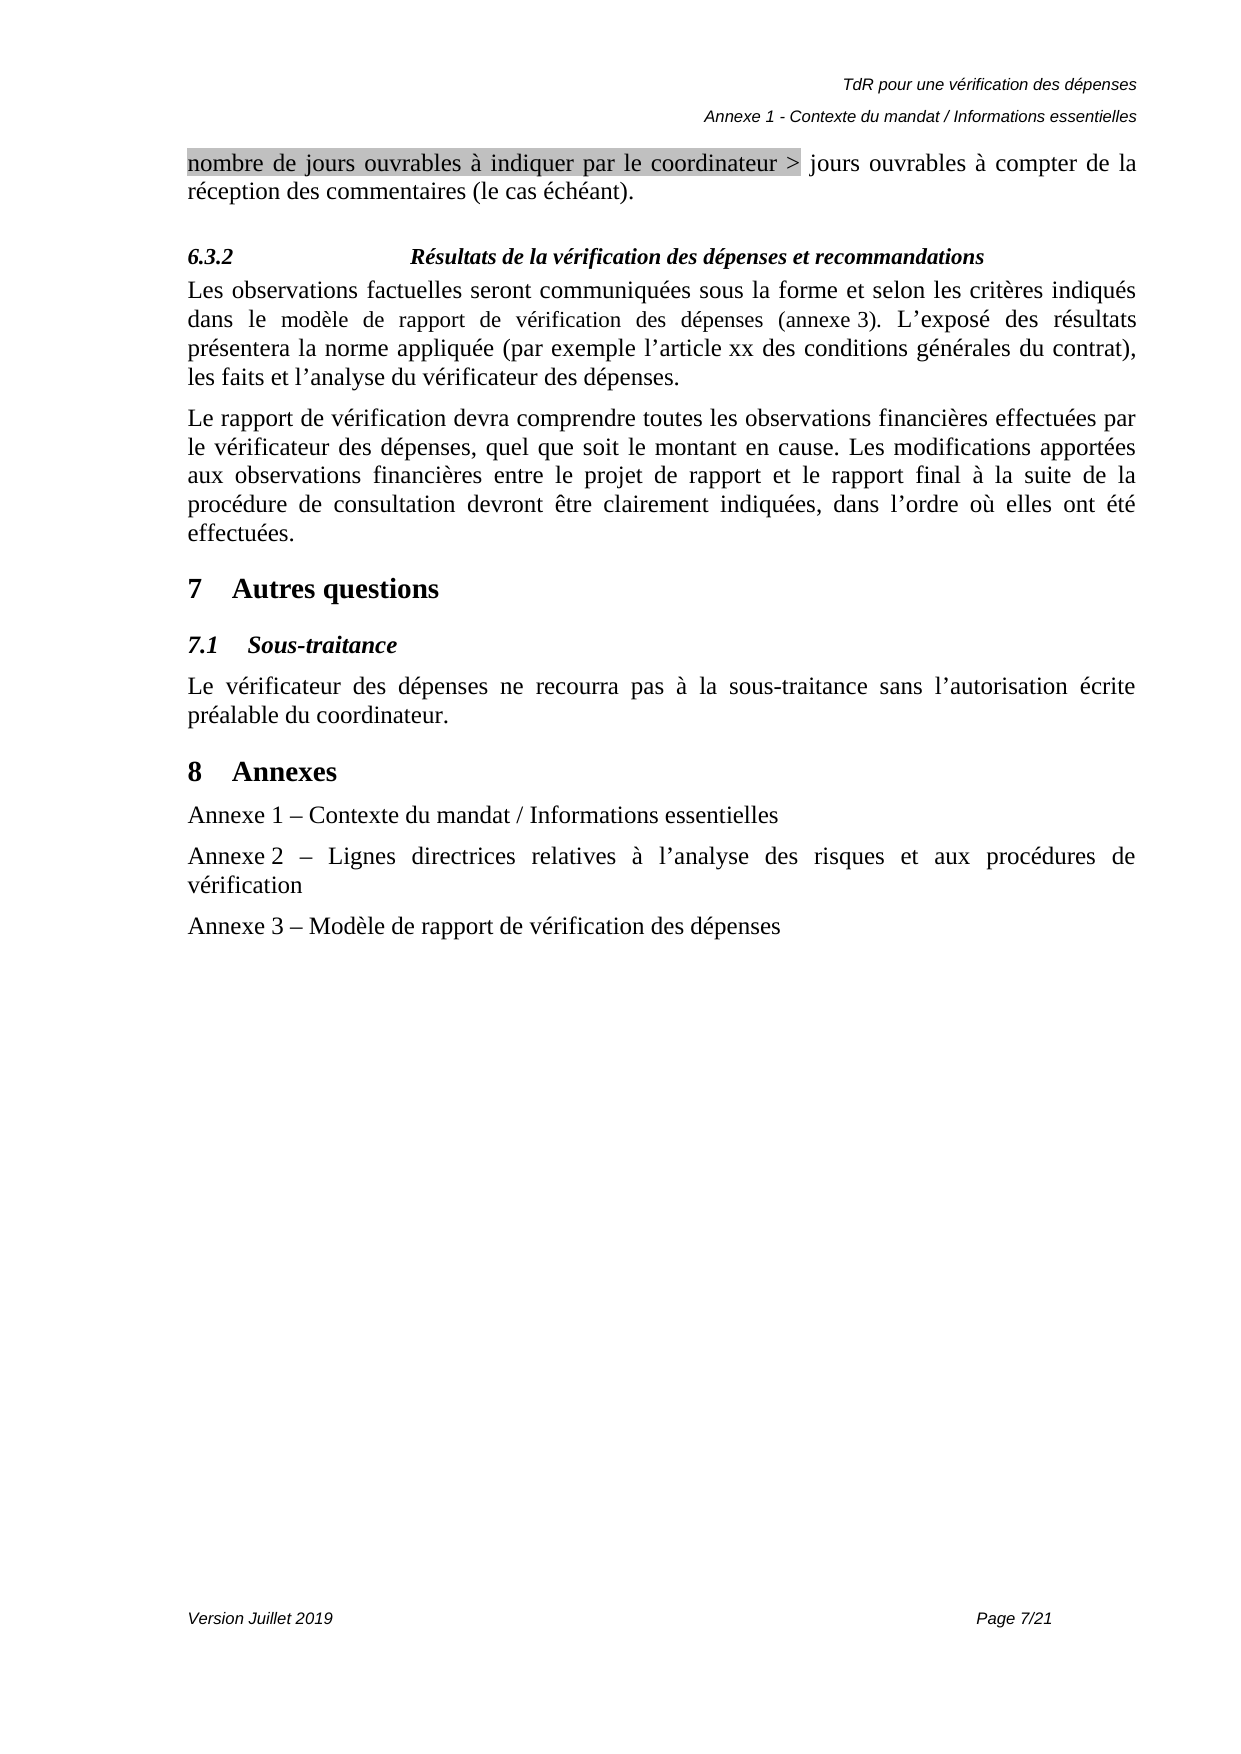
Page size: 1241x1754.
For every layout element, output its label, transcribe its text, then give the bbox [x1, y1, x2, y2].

text Annexe 3 – Modèle de rapport de vérification des dépenses [187, 911, 1137, 940]
text Le vérificateur des dépenses ne recourra pas à la sous-traitance sans l’autorisation écrite préalable du coordinateur. [187, 671, 1137, 729]
text Le rapport de vérification devra comprendre toutes les observations financières effectuées par le vérificateur des dépenses, quel que soit le montant en cause. Les modifications apportées aux observations financières entre le projet de rapport et le rapport final à la suite de la procédure de consultation devront être clairement indiquées, dans l’ordre où elles ont été effectuées. [187, 403, 1137, 547]
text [187, 148, 1137, 205]
text Annexe 2 – Lignes directrices relatives à l’analyse des risques et aux procédures de vérification [187, 841, 1137, 899]
subtitle Autres questions [187, 572, 1137, 605]
subtitle Annexes [187, 754, 1137, 787]
subtitle Sous-traitance [187, 630, 1137, 659]
text Annexe 1 – Contexte du mandat / Informations essentielles [187, 800, 1137, 829]
text Les observations factuelles seront communiquées sous la forme et selon les critères indiqués dans le modèle de rapport de vérification des dépenses (annexe 3). L’exposé des résultats présentera la norme appliquée (par exemple l’article xx des conditions générales du contrat), les faits et l’analyse du vérificateur des dépenses. [187, 275, 1137, 390]
subtitle Résultats de la vérification des dépenses et recommandations [187, 243, 1137, 269]
